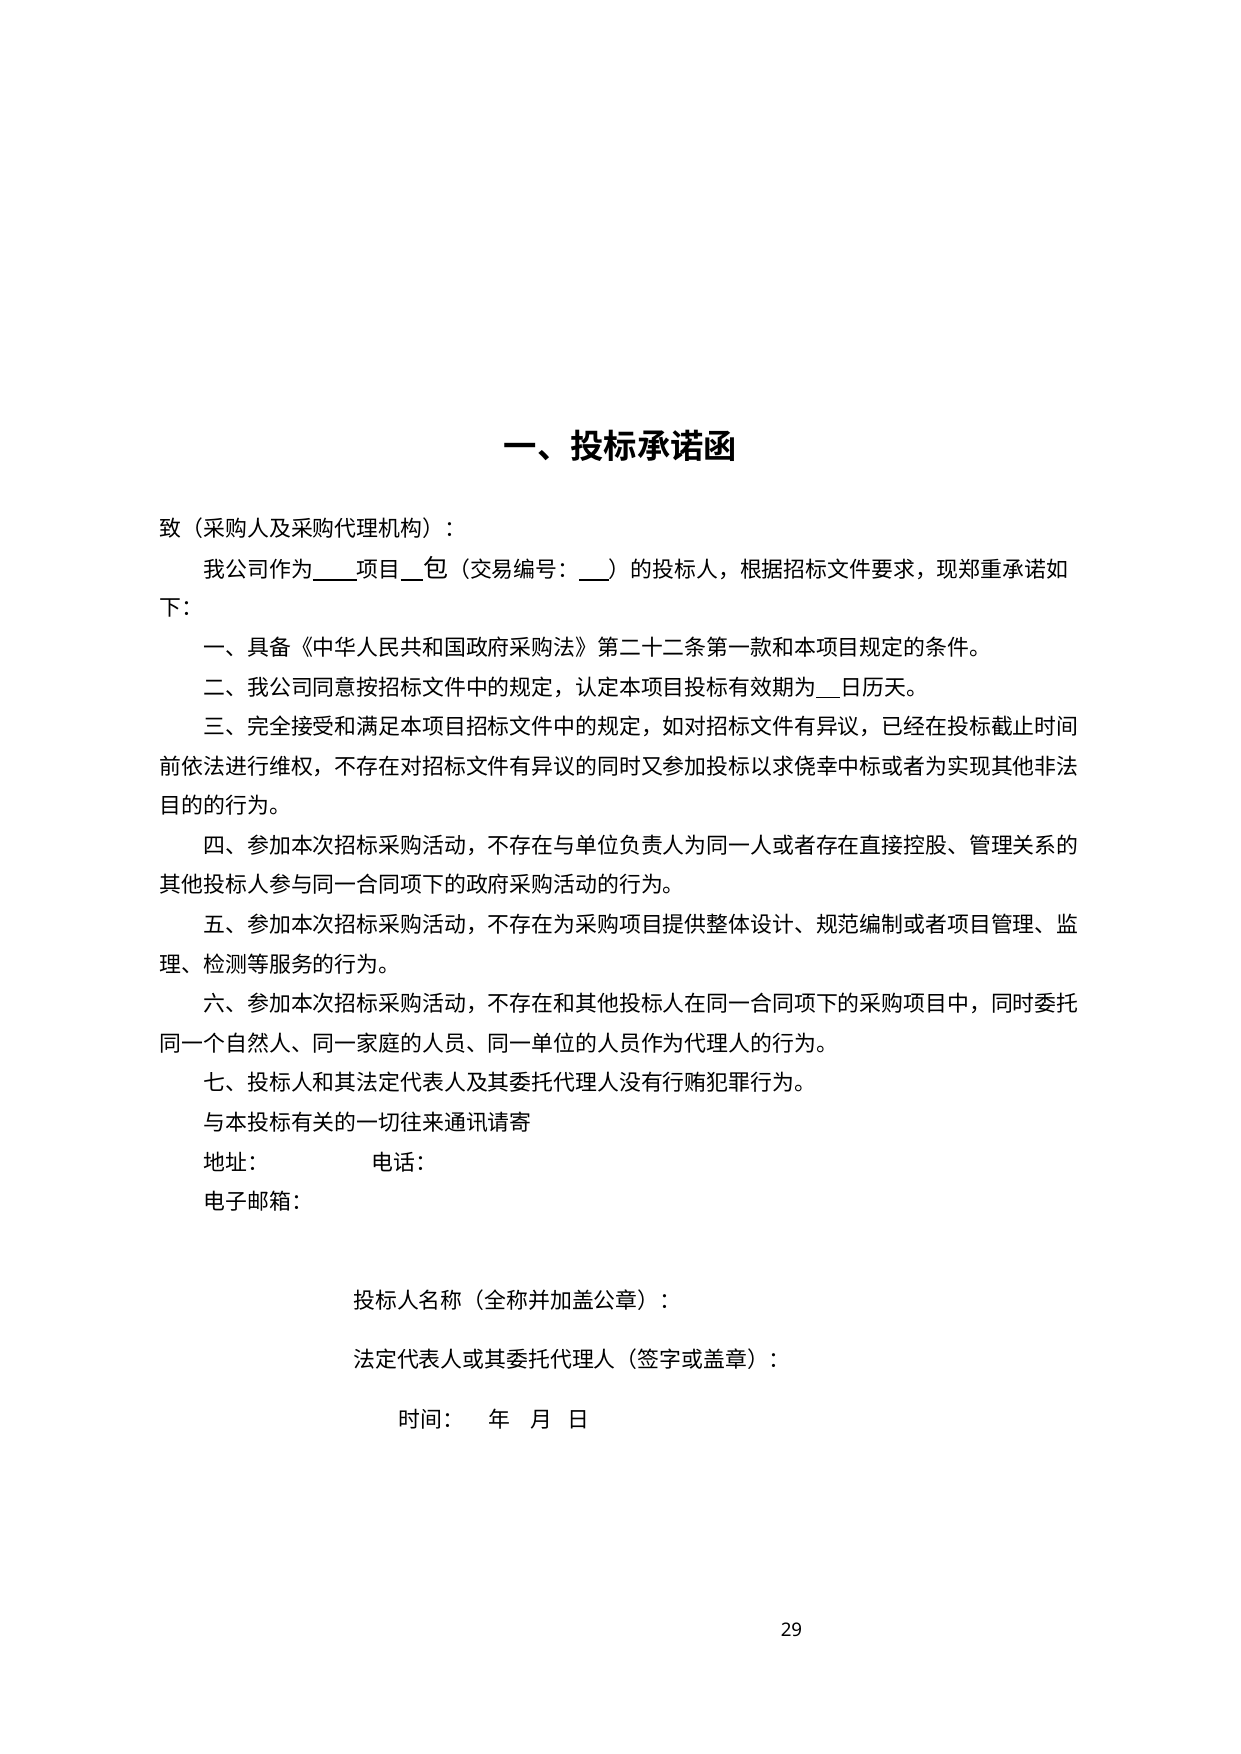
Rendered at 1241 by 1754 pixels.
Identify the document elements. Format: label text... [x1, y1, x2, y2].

list 我公司同意按招标文件中的规定，认定本项目投标有效期为 日历天。 [159, 666, 1081, 705]
text 我公司作为 项目 包（交易编号： ）的投标人，根据招标文件要求，现郑重承诺如下： [159, 547, 1081, 626]
list 参加本次招标采购活动，不存在和其他投标人在同一合同项下的采购项目中，同时委托同一个自然人、同一家庭的人员、同一单位的人员作为代理人的行为。 [159, 982, 1081, 1061]
text 地址： 电话： [159, 1141, 1081, 1180]
text 一、投标承诺函 [159, 404, 1081, 483]
text 法定代表人或其委托代理人（签字或盖章）： [159, 1338, 1081, 1378]
text 与本投标有关的一切往来通讯请寄 [159, 1101, 1081, 1141]
list 完全接受和满足本项目招标文件中的规定，如对招标文件有异议，已经在投标截止时间前依法进行维权，不存在对招标文件有异议的同时又参加投标以求侥幸中标或者为实现其他非法目的的行为。 [159, 705, 1081, 824]
list 投标人和其法定代表人及其委托代理人没有行贿犯罪行为。 [159, 1061, 1081, 1101]
list 参加本次招标采购活动，不存在为采购项目提供整体设计、规范编制或者项目管理、监理、检测等服务的行为。 [159, 903, 1081, 982]
list 具备《中华人民共和国政府采购法》第二十二条第一款和本项目规定的条件。 [159, 626, 1081, 666]
text 投标人名称（全称并加盖公章）： [159, 1279, 1081, 1319]
list 参加本次招标采购活动，不存在与单位负责人为同一人或者存在直接控股、管理关系的其他投标人参与同一合同项下的政府采购活动的行为。 [159, 824, 1081, 903]
text 时间： 年 月 日 [159, 1398, 1081, 1437]
text 电子邮箱： [159, 1180, 1081, 1220]
text 致（采购人及采购代理机构）： [159, 507, 1081, 547]
